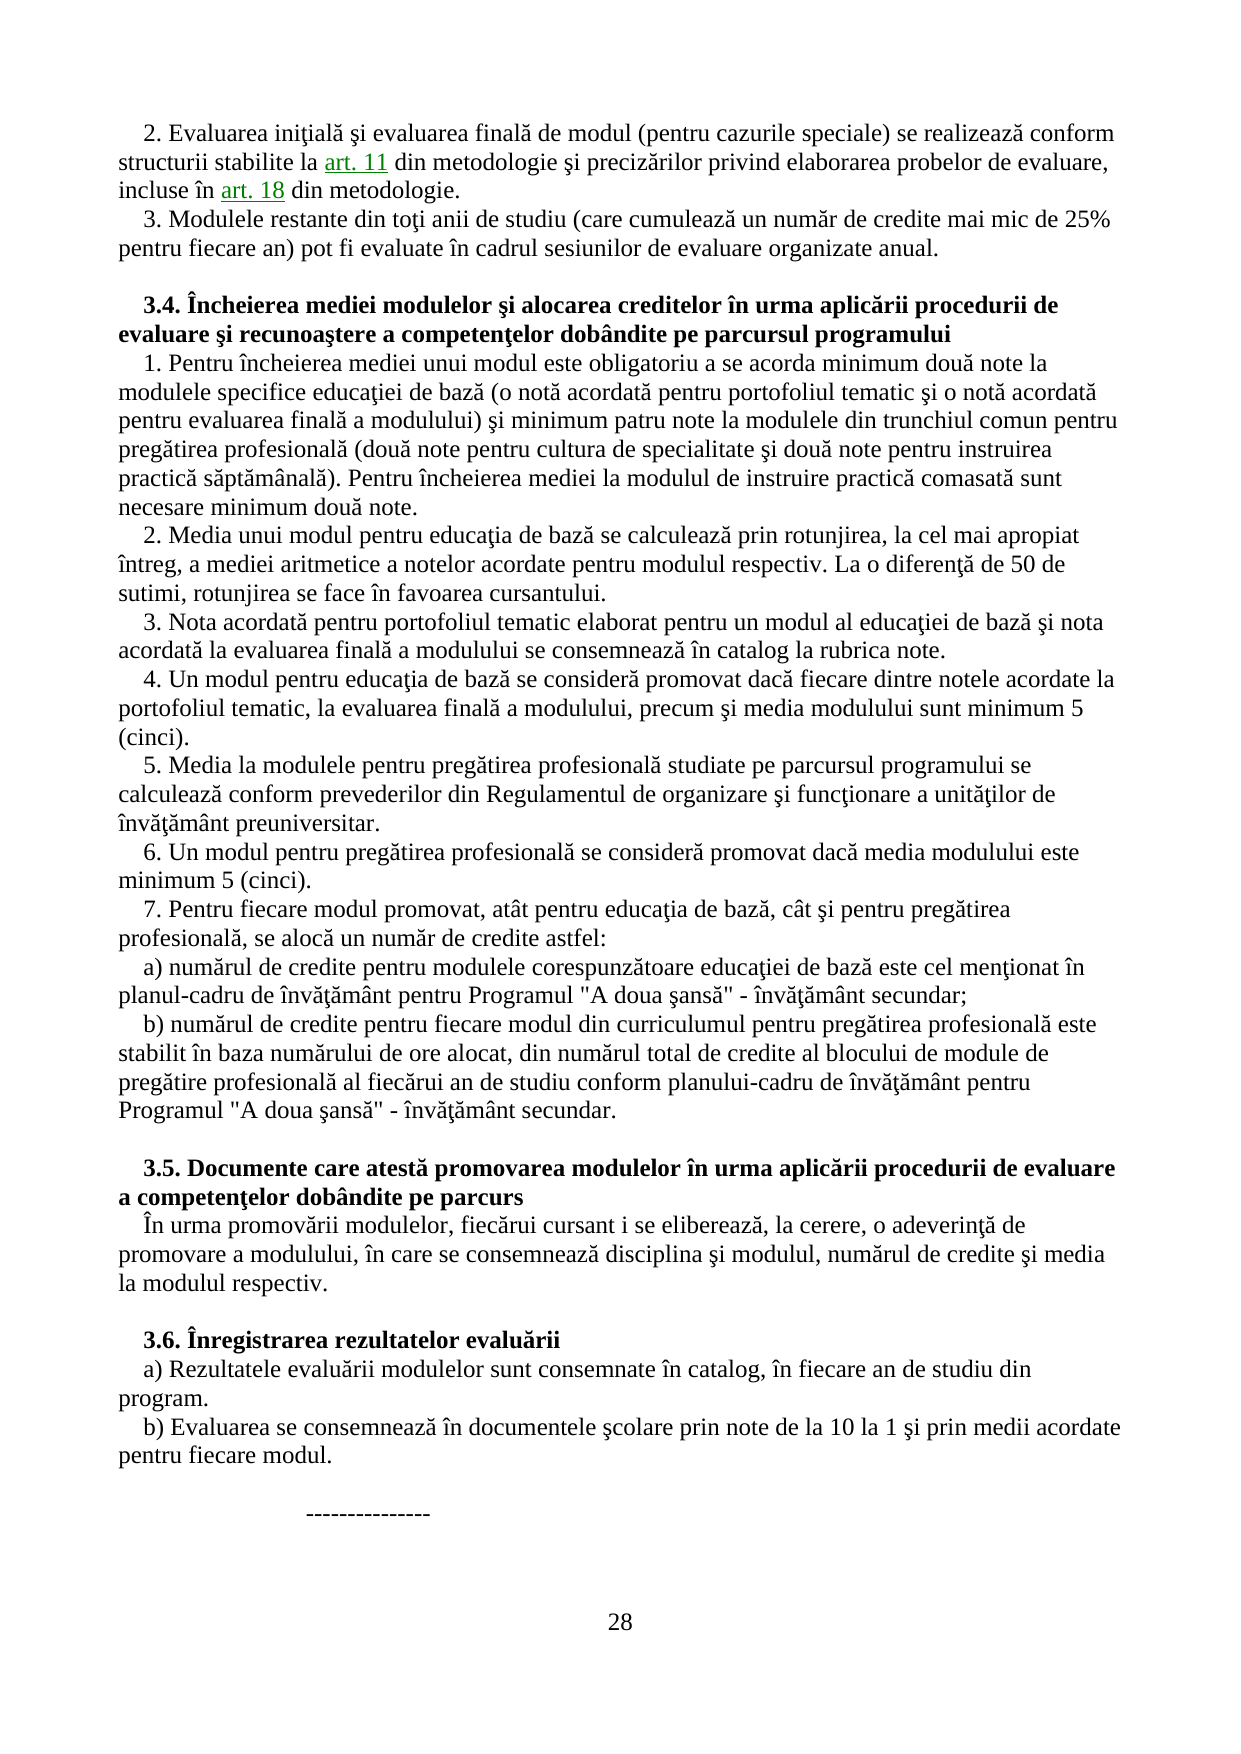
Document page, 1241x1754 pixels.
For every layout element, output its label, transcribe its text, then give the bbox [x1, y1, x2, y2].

text 3. Modulele restante din toţi anii de studiu (care cumulează un număr de credite mai mic de 25% pentru fiecare an) pot fi evaluate în cadrul sesiunilor de evaluare organizate anual. [118, 204, 1122, 262]
text 2. Media unui modul pentru educaţia de bază se calculează prin rotunjirea, la cel mai apropiat întreg, a mediei aritmetice a notelor acordate pentru modulul respectiv. La o diferenţă de 50 de sutimi, rotunjirea se face în favoarea cursantului. [118, 521, 1122, 607]
text 5. Media la modulele pentru pregătirea profesională studiate pe parcursul programului se calculează conform prevederilor din Regulamentul de organizare şi funcţionare a unităţilor de învăţământ preuniversitar. [118, 751, 1122, 837]
text 6. Un modul pentru pregătirea profesională se consideră promovat dacă media modulului este minimum 5 (cinci). [118, 837, 1122, 894]
text a) Rezultatele evaluării modulelor sunt consemnate în catalog, în fiecare an de studiu din program. [118, 1354, 1122, 1412]
text 7. Pentru fiecare modul promovat, atât pentru educaţia de bază, cât şi pentru pregătirea profesională, se alocă un număr de credite astfel: [118, 894, 1122, 952]
text b) numărul de credite pentru fiecare modul din curriculumul pentru pregătirea profesională este stabilit în baza numărului de ore alocat, din numărul total de credite al blocului de module de pregătire profesională al fiecărui an de studiu conform planului-cadru de învăţământ pentru Programul "A doua şansă" - învăţământ secundar. [118, 1009, 1122, 1124]
text 3. Nota acordată pentru portofoliul tematic elaborat pentru un modul al educaţiei de bază şi nota acordată la evaluarea finală a modulului se consemnează în catalog la rubrica note. [118, 607, 1122, 664]
text 3.6. Înregistrarea rezultatelor evaluării [118, 1326, 1122, 1354]
text 1. Pentru încheierea mediei unui modul este obligatoriu a se acorda minimum două note la modulele specifice educaţiei de bază (o notă acordată pentru portofoliul tematic şi o notă acordată pentru evaluarea finală a modulului) şi minimum patru note la modulele din trunchiul comun pentru pregătirea profesională (două note pentru cultura de specialitate şi două note pentru instruirea practică săptămânală). Pentru încheierea mediei la modulul de instruire practică comasată sunt necesare minimum două note. [118, 348, 1122, 521]
text a) numărul de credite pentru modulele corespunzătoare educaţiei de bază este cel menţionat în planul-cadru de învăţământ pentru Programul "A doua şansă" - învăţământ secundar; [118, 952, 1122, 1009]
text b) Evaluarea se consemnează în documentele şcolare prin note de la 10 la 1 şi prin medii acordate pentru fiecare modul. [118, 1412, 1122, 1469]
text 3.5. Documente care atestă promovarea modulelor în urma aplicării procedurii de evaluare a competenţelor dobândite pe parcurs [118, 1153, 1122, 1211]
text 4. Un modul pentru educaţia de bază se consideră promovat dacă fiecare dintre notele acordate la portofoliul tematic, la evaluarea finală a modulului, precum şi media modulului sunt minimum 5 (cinci). [118, 664, 1122, 751]
text --------------- [118, 1498, 1122, 1527]
text 2. Evaluarea iniţială şi evaluarea finală de modul (pentru cazurile speciale) se realizează conform structurii stabilite la art. 11 din metodologie şi precizărilor privind elaborarea probelor de evaluare, incluse în art. 18 din metodologie. [118, 118, 1122, 204]
text În urma promovării modulelor, fiecărui cursant i se eliberează, la cerere, o adeverinţă de promovare a modulului, în care se consemnează disciplina şi modulul, numărul de credite şi media la modulul respectiv. [118, 1211, 1122, 1297]
text 3.4. Încheierea mediei modulelor şi alocarea creditelor în urma aplicării procedurii de evaluare şi recunoaştere a competenţelor dobândite pe parcursul programului [118, 291, 1122, 348]
